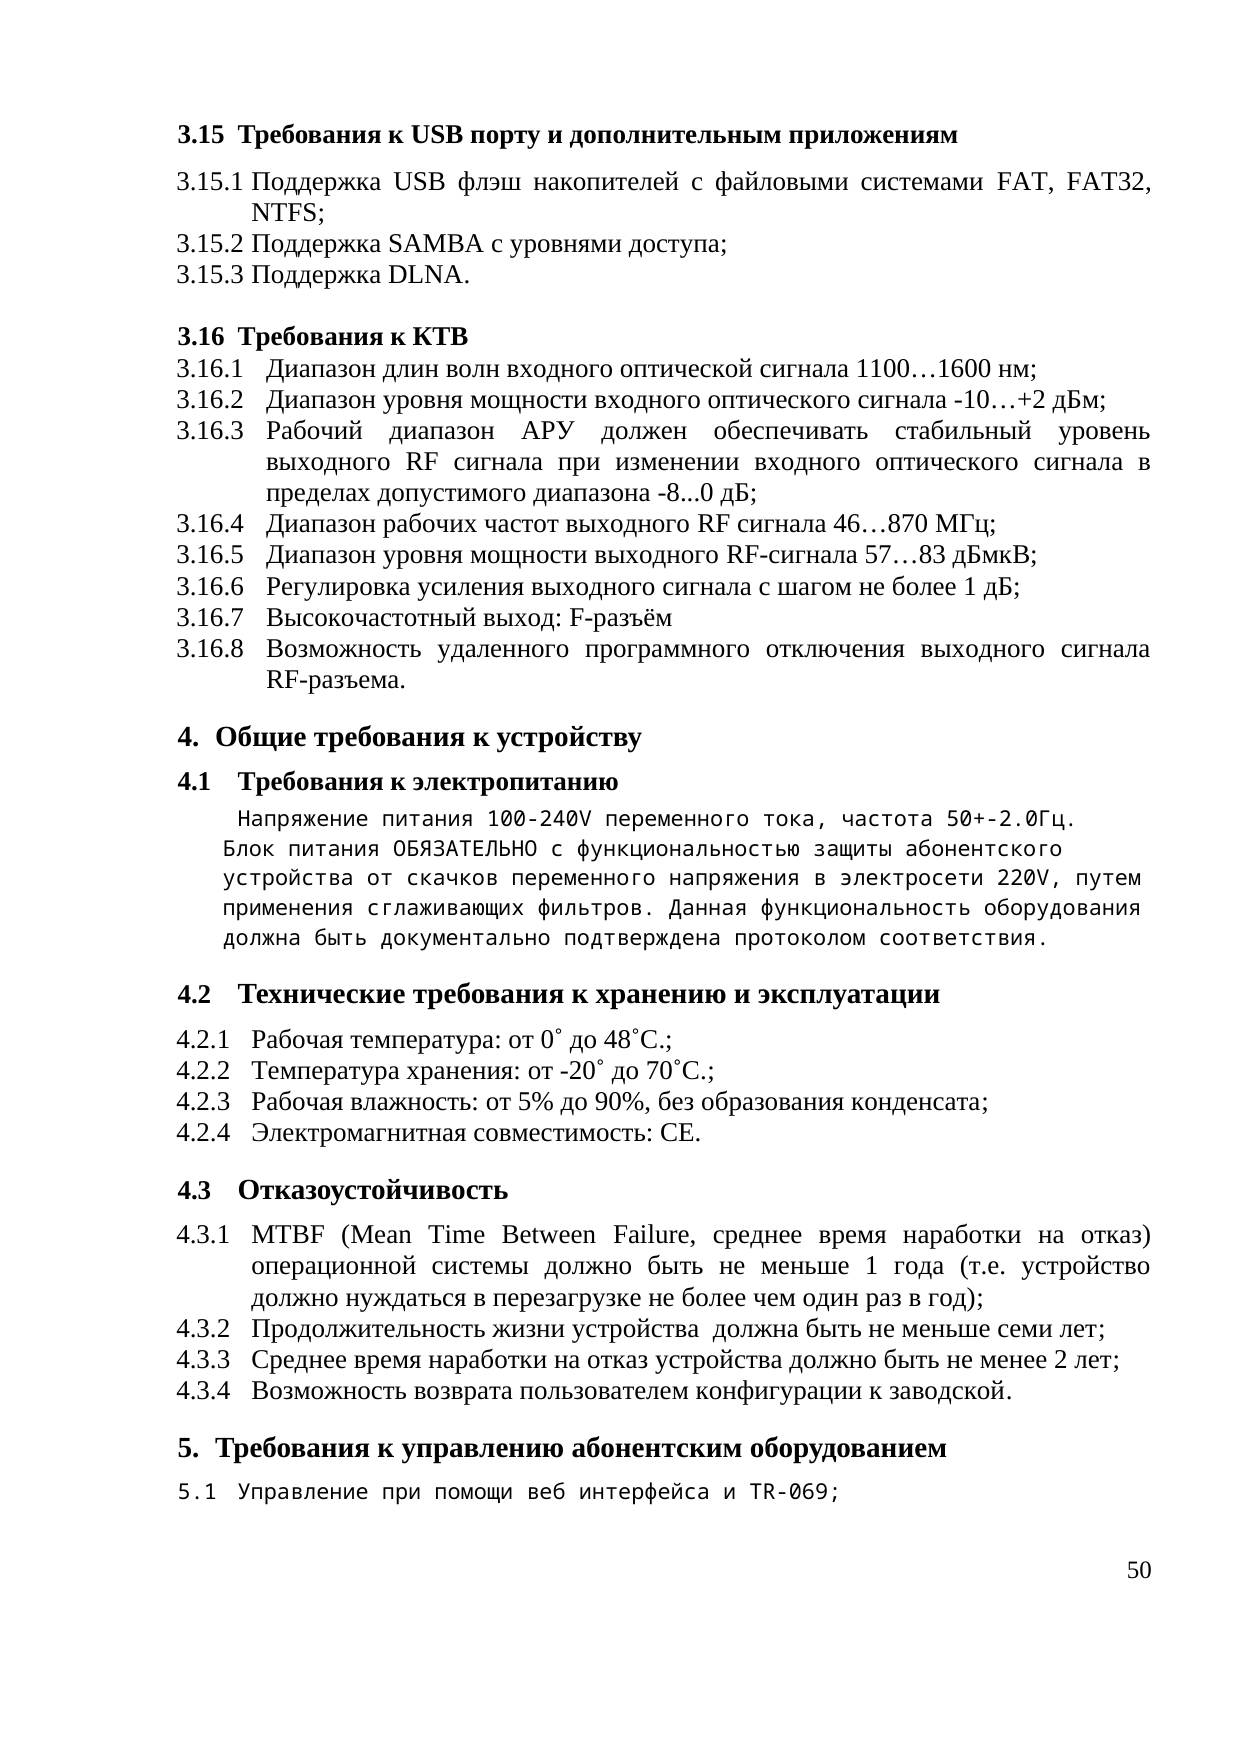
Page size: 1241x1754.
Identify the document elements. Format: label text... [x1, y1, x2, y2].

text Рабочий диапазон АРУ должен обеспечивать стабильный уровень выходного RF сигнала при изменении входного оптического сигнала в пределах допустимого диапазона -8...0 дБ; [176, 414, 1152, 507]
text Требования к управлению абонентским оборудованием [177, 1430, 1152, 1464]
subtitle Требования к USB порту и дополнительным приложениям [177, 118, 1152, 149]
text Температура хранения: от -20˚ до 70˚C.; [176, 1054, 1152, 1085]
list Требования к КТВ [177, 321, 1152, 352]
text Рабочая влажность: от 5% до 90%, без образования конденсата; [176, 1085, 1152, 1116]
text Поддержка SAMBA с уровнями доступа; [176, 227, 1152, 258]
subtitle Отказоустойчивость [177, 1172, 1152, 1206]
text Возможность возврата пользователем конфигурации к заводской. [176, 1374, 1152, 1405]
text Общие требования к устройству [177, 719, 1152, 753]
text Продолжительность жизни устройства должна быть не меньше семи лет; [176, 1312, 1152, 1343]
list Требования к электропитанию [177, 765, 1152, 796]
text Диапазон уровня мощности входного оптического сигнала -10…+2 дБм; [176, 383, 1152, 414]
subtitle Технические требования к хранению и эксплуатации [177, 977, 1152, 1010]
list Управление при помощи веб интерфейса и TR-069; [177, 1476, 1152, 1506]
text Возможность удаленного программного отключения выходного сигнала RF-разъема. [176, 632, 1152, 694]
text Поддержка USB флэш накопителей с файловыми системами FAT, FAT32, NTFS; [176, 165, 1152, 227]
text Высокочастотный выход: F-разъём [176, 601, 1152, 632]
text Среднее время наработки на отказ устройства должно быть не менее 2 лет; [176, 1343, 1152, 1374]
text Регулировка усиления выходного сигнала с шагом не более 1 дБ; [176, 570, 1152, 601]
text Рабочая температура: от 0˚ до 48˚C.; [176, 1023, 1152, 1054]
text Поддержка DLNA. [176, 258, 1152, 289]
text Напряжение питания 100-240V переменного тока, частота 50+-2.0Гц. Блок питания ОБЯЗАТЕЛЬНО с функциональностью защиты абонентского устройства от скачков переменного напряжения в электросети 220V, путем применения сглаживающих фильтров. Данная функциональность оборудования должна быть документально подтверждена протоколом соответствия. [222, 803, 1152, 952]
text Электромагнитная совместимость: CE. [176, 1116, 1152, 1147]
text MTBF (Mean Time Between Failure, среднее время наработки на отказ) операционной системы должно быть не меньше 1 года (т.е. устройство должно нуждаться в перезагрузке не более чем один раз в год); [176, 1218, 1152, 1312]
text Диапазон длин волн входного оптической сигнала 1100…1600 нм; [176, 352, 1152, 383]
text Диапазон рабочих частот выходного RF сигнала 46…870 МГц; [176, 507, 1152, 538]
text Диапазон уровня мощности выходного RF-сигнала 57…83 дБмкВ; [176, 538, 1152, 570]
